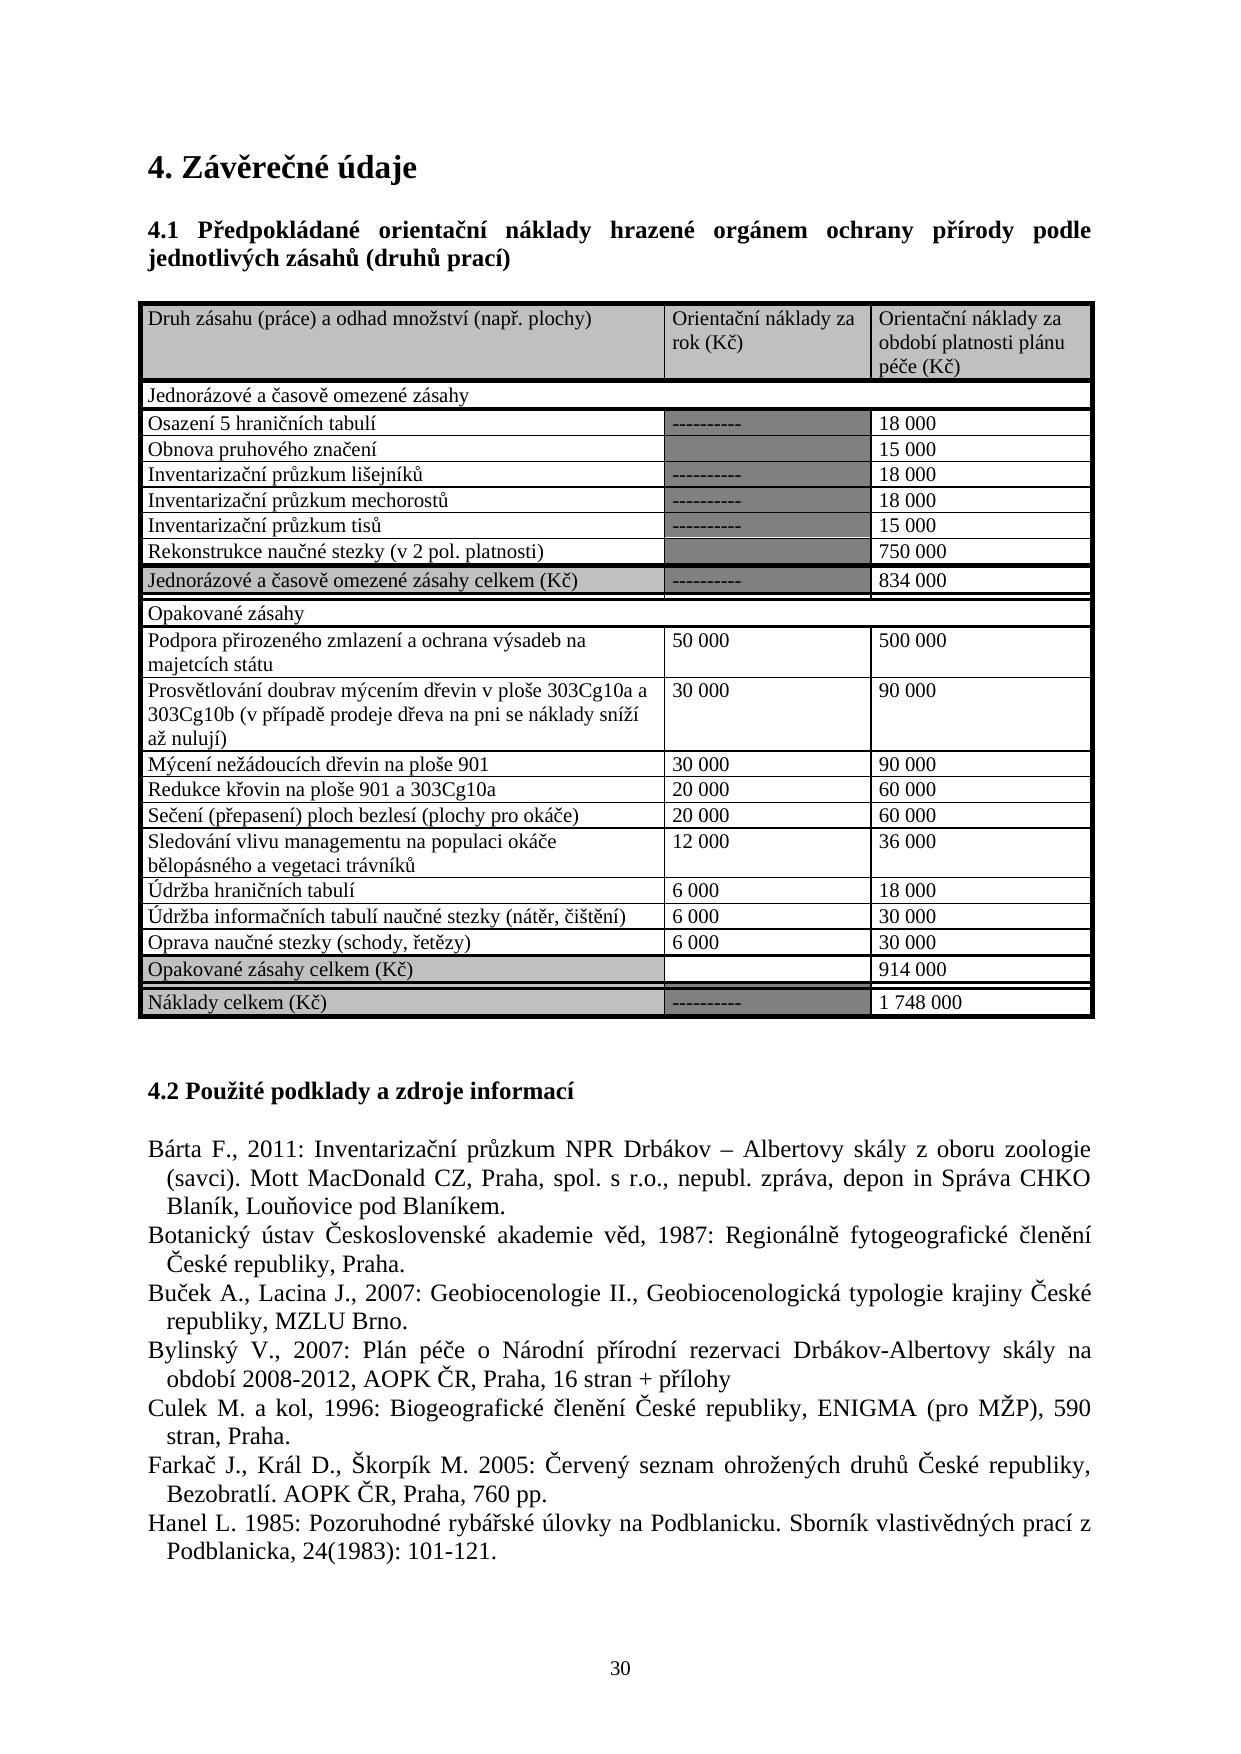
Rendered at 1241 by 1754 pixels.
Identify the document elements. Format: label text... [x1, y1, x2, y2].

table_cell Inventarizační průzkum mechorostů [143, 488, 664, 512]
table_cell 36 000 [872, 829, 1090, 877]
table_cell 20 000 [665, 803, 870, 827]
table_cell 12 000 [665, 829, 870, 877]
table_cell Údržba hraničních tabulí [143, 878, 664, 902]
table_cell 6 000 [665, 878, 870, 902]
table_cell 30 000 [872, 930, 1090, 954]
table_cell 30 000 [665, 752, 870, 776]
table_cell Mýcení nežádoucích dřevin na ploše 901 [143, 752, 664, 776]
table_cell Obnova pruhového značení [143, 436, 664, 461]
table_cell Osazení 5 hraničních tabulí [143, 411, 664, 435]
table_cell 1 748 000 [872, 990, 1090, 1014]
table_cell Inventarizační průzkum lišejníků [143, 462, 664, 486]
table_cell ---------- [665, 990, 870, 1014]
table_cell Redukce křovin na ploše 901 a 303Cg10a [143, 777, 664, 801]
subtitle 4.2 Použité podklady a zdroje informací [148, 1076, 1092, 1105]
table_cell 60 000 [872, 777, 1090, 801]
table_cell Sečení (přepasení) ploch bezlesí (plochy pro okáče) [143, 803, 664, 827]
table_cell Náklady celkem (Kč) [143, 990, 664, 1014]
table_cell [665, 539, 870, 563]
table_cell 834 000 [872, 568, 1090, 592]
table_cell Jednorázové a časově omezené zásahy [143, 383, 1090, 407]
table_cell 15 000 [872, 436, 1090, 461]
table_header Orientační náklady za období platnosti plánu péče (Kč) [872, 306, 1090, 378]
table_cell [665, 436, 870, 461]
table_cell 15 000 [872, 513, 1090, 537]
table_cell ---------- [665, 488, 870, 512]
table_cell Opakované zásahy [143, 601, 1090, 625]
table_cell Opakované zásahy celkem (Kč) [143, 957, 664, 981]
table_cell Podpora přirozeného zmlazení a ochrana výsadeb na majetcích státu [143, 628, 664, 676]
table_cell 60 000 [872, 803, 1090, 827]
table_cell Rekonstrukce naučné stezky (v 2 pol. platnosti) [143, 539, 664, 563]
text Botanický ústav Československé akademie věd, 1987: Regionálně fytogeografické členění České republiky, Praha. [148, 1220, 1092, 1278]
table_cell 18 000 [872, 878, 1090, 902]
subtitle 4.1 Předpokládané orientační náklady hrazené orgánem ochrany přírody podle jednotlivých zásahů (druhů prací) [148, 215, 1092, 272]
table_cell ---------- [665, 568, 870, 592]
table_cell Prosvětlování doubrav mýcením dřevin v ploše 303Cg10a a 303Cg10b (v případě prodeje dřeva na pni se náklady sníží až nulují) [143, 678, 664, 750]
table_cell 90 000 [872, 752, 1090, 776]
table_cell 18 000 [872, 411, 1090, 435]
table_header Druh zásahu (práce) a odhad množství (např. plochy) [143, 306, 664, 378]
text Farkač J., Král D., Škorpík M. 2005: Červený seznam ohrožených druhů České republiky, Bezobratlí. AOPK ČR, Praha, 760 pp. [148, 1450, 1092, 1508]
table_cell 750 000 [872, 539, 1090, 563]
text Hanel L. 1985: Pozoruhodné rybářské úlovky na Podblanicku. Sborník vlastivědných prací z Podblanicka, 24(1983): 101-121. [148, 1508, 1092, 1565]
table_cell 30 000 [665, 678, 870, 750]
table_cell ---------- [665, 462, 870, 486]
text Culek M. a kol, 1996: Biogeografické členění České republiky, ENIGMA (pro MŽP), 590 stran, Praha. [148, 1393, 1092, 1450]
table_cell Sledování vlivu managementu na populaci okáče bělopásného a vegetaci trávníků [143, 829, 664, 877]
text Bylinský V., 2007: Plán péče o Národní přírodní rezervaci Drbákov-Albertovy skály na období 2008-2012, AOPK ČR, Praha, 16 stran + přílohy [148, 1335, 1092, 1393]
table_cell 6 000 [665, 930, 870, 954]
table_cell 914 000 [872, 957, 1090, 981]
table_cell 500 000 [872, 628, 1090, 676]
table_cell Jednorázové a časově omezené zásahy celkem (Kč) [143, 568, 664, 592]
table_header Orientační náklady za rok (Kč) [665, 306, 870, 378]
table_cell 50 000 [665, 628, 870, 676]
table_cell 20 000 [665, 777, 870, 801]
table_cell Údržba informačních tabulí naučné stezky (nátěr, čištění) [143, 904, 664, 928]
table_cell 30 000 [872, 904, 1090, 928]
table_cell 90 000 [872, 678, 1090, 750]
table_cell ---------- [665, 513, 870, 537]
table_cell 18 000 [872, 462, 1090, 486]
text Buček A., Lacina J., 2007: Geobiocenologie II., Geobiocenologická typologie krajiny České republiky, MZLU Brno. [148, 1278, 1092, 1335]
table_cell [665, 957, 870, 981]
text Bárta F., 2011: Inventarizační průzkum NPR Drbákov – Albertovy skály z oboru zoologie (savci). Mott MacDonald CZ, Praha, spol. s r.o., nepubl. zpráva, depon in Správa CHKO Blaník, Louňovice pod Blaníkem. [148, 1134, 1092, 1220]
table_cell Inventarizační průzkum tisů [143, 513, 664, 537]
table_cell Oprava naučné stezky (schody, řetězy) [143, 930, 664, 954]
table_cell ---------- [665, 411, 870, 435]
table_cell 6 000 [665, 904, 870, 928]
table_cell 18 000 [872, 488, 1090, 512]
subtitle 4. Závěrečné údaje [148, 148, 1092, 186]
